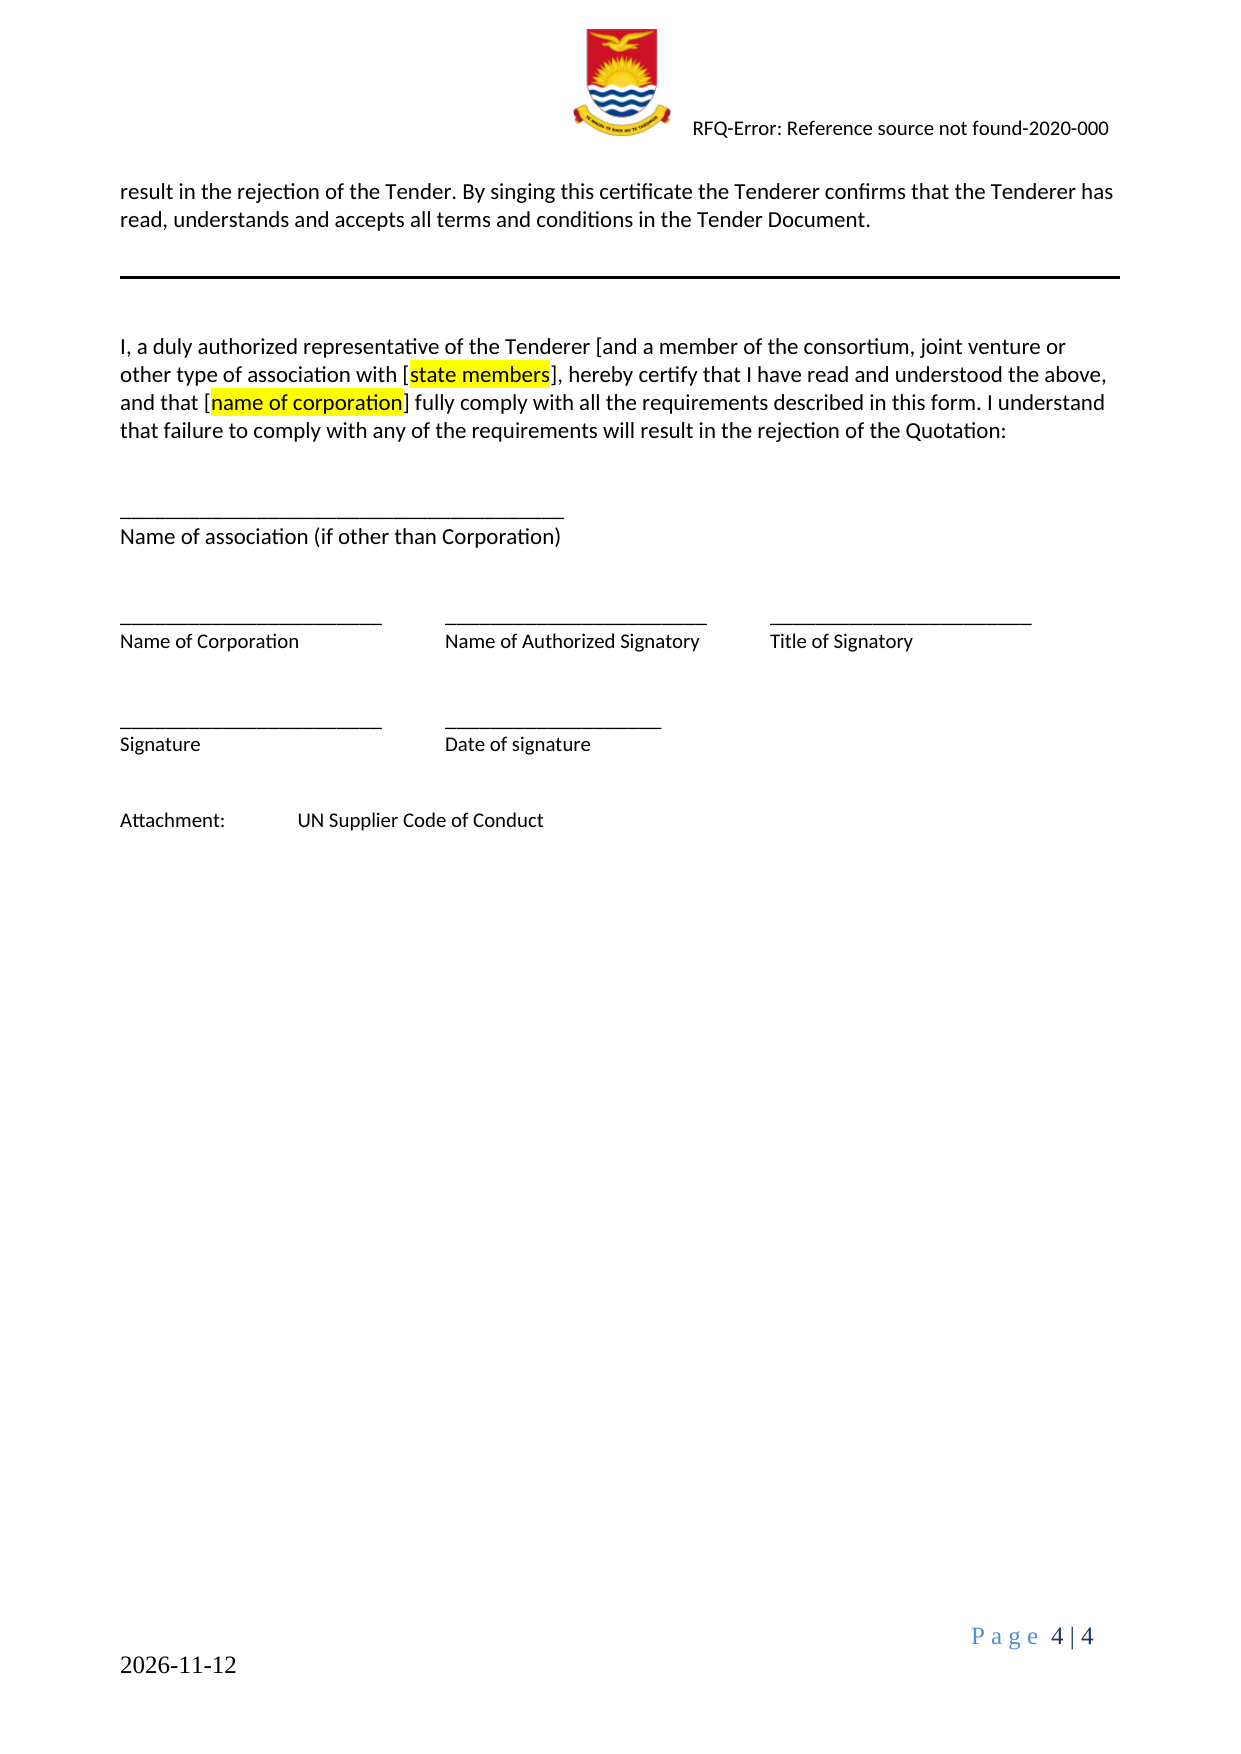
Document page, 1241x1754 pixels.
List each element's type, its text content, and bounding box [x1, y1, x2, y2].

text _______________________ _______________________ _______________________ Name of Corporation Name of Authorized Signatory Title of Signatory [120, 600, 1120, 654]
text Attachment: UN Supplier Code of Conduct [120, 807, 1120, 832]
text I, a duly authorized representative of the Tenderer [and a member of the consortium, joint venture or other type of association with [state members], hereby certify that I have read and understood the above, and that [name of corporation] fully comply with all the requirements described in this form. I understand that failure to comply with any of the requirements will result in the rejection of the Quotation: [120, 332, 1120, 444]
text _______________________________________ Name of association (if other than Corporation) [120, 494, 1120, 550]
text _______________________ ___________________ Signature Date of signature [120, 704, 1120, 757]
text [120, 177, 1120, 233]
picture [573, 29, 671, 136]
